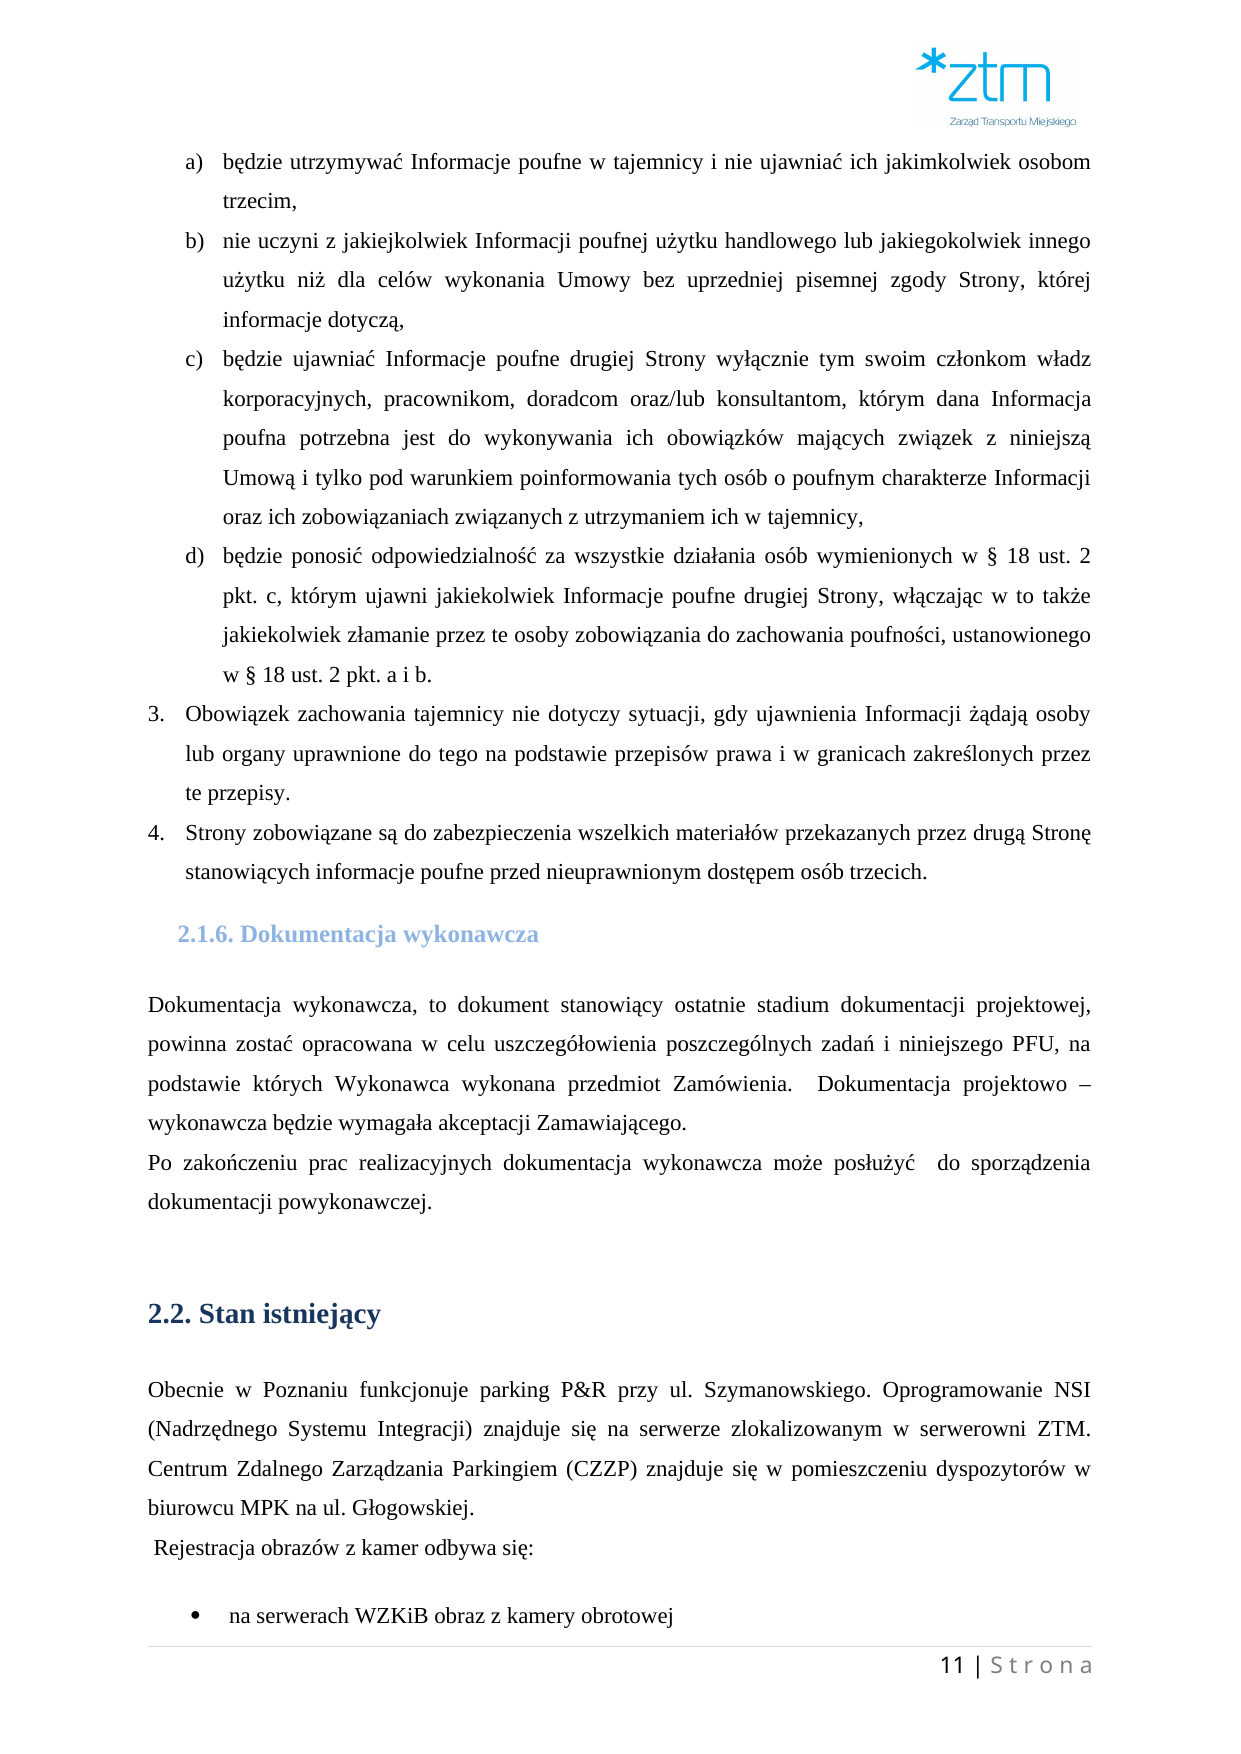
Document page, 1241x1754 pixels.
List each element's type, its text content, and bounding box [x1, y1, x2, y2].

text Rejestracja obrazów z kamer odbywa się: [148, 1534, 1092, 1560]
list nie uczyni z jakiejkolwiek Informacji poufnej użytku handlowego lub jakiegokolwiek innego użytku niż dla celów wykonania Umowy bez uprzedniej pisemnej zgody Strony, której informacje dotyczą, [185, 227, 1092, 332]
subtitle Stan istniejący [148, 1296, 1092, 1330]
subtitle Dokumentacja wykonawcza [177, 919, 1092, 947]
text Dokumentacja wykonawcza, to dokument stanowiący ostatnie stadium dokumentacji projektowej, powinna zostać opracowana w celu uszczegółowienia poszczególnych zadań i niniejszego PFU, na podstawie których Wykonawca wykonana przedmiot Zamówienia. Dokumentacja projektowo – wykonawcza będzie wymagała akceptacji Zamawiającego. [148, 991, 1092, 1136]
picture [912, 45, 1080, 129]
text Obecnie w Poznaniu funkcjonuje parking P&R przy ul. Szymanowskiego. Oprogramowanie NSI (Nadrzędnego Systemu Integracji) znajduje się na serwerze zlokalizowanym w serwerowni ZTM. Centrum Zdalnego Zarządzania Parkingiem (CZZP) znajduje się w pomieszczeniu dyspozytorów w biurowcu MPK na ul. Głogowskiej. [148, 1376, 1092, 1521]
list Obowiązek zachowania tajemnicy nie dotyczy sytuacji, gdy ujawnienia Informacji żądają osoby lub organy uprawnione do tego na podstawie przepisów prawa i w granicach zakreślonych przez te przepisy. [148, 700, 1092, 806]
list będzie utrzymywać Informacje poufne w tajemnicy i nie ujawniać ich jakimkolwiek osobom trzecim, [185, 148, 1092, 213]
list będzie ujawniać Informacje poufne drugiej Strony wyłącznie tym swoim członkom władz korporacyjnych, pracownikom, doradcom oraz/lub konsultantom, którym dana Informacja poufna potrzebna jest do wykonywania ich obowiązków mających związek z niniejszą Umową i tylko pod warunkiem poinformowania tych osób o poufnym charakterze Informacji oraz ich zobowiązaniach związanych z utrzymaniem ich w tajemnicy, [185, 345, 1092, 529]
list będzie ponosić odpowiedzialność za wszystkie działania osób wymienionych w § 18 ust. 2 pkt. c, którym ujawni jakiekolwiek Informacje poufne drugiej Strony, włączając w to także jakiekolwiek złamanie przez te osoby zobowiązania do zachowania poufności, ustanowionego w § 18 ust. 2 pkt. a i b. [185, 542, 1092, 687]
list Strony zobowiązane są do zabezpieczenia wszelkich materiałów przekazanych przez drugą Stronę stanowiących informacje poufne przed nieuprawnionym dostępem osób trzecich. [148, 819, 1092, 885]
list na serwerach WZKiB obraz z kamery obrotowej [191, 1602, 1092, 1629]
text Po zakończeniu prac realizacyjnych dokumentacja wykonawcza może posłużyć do sporządzenia dokumentacji powykonawczej. [148, 1149, 1092, 1215]
